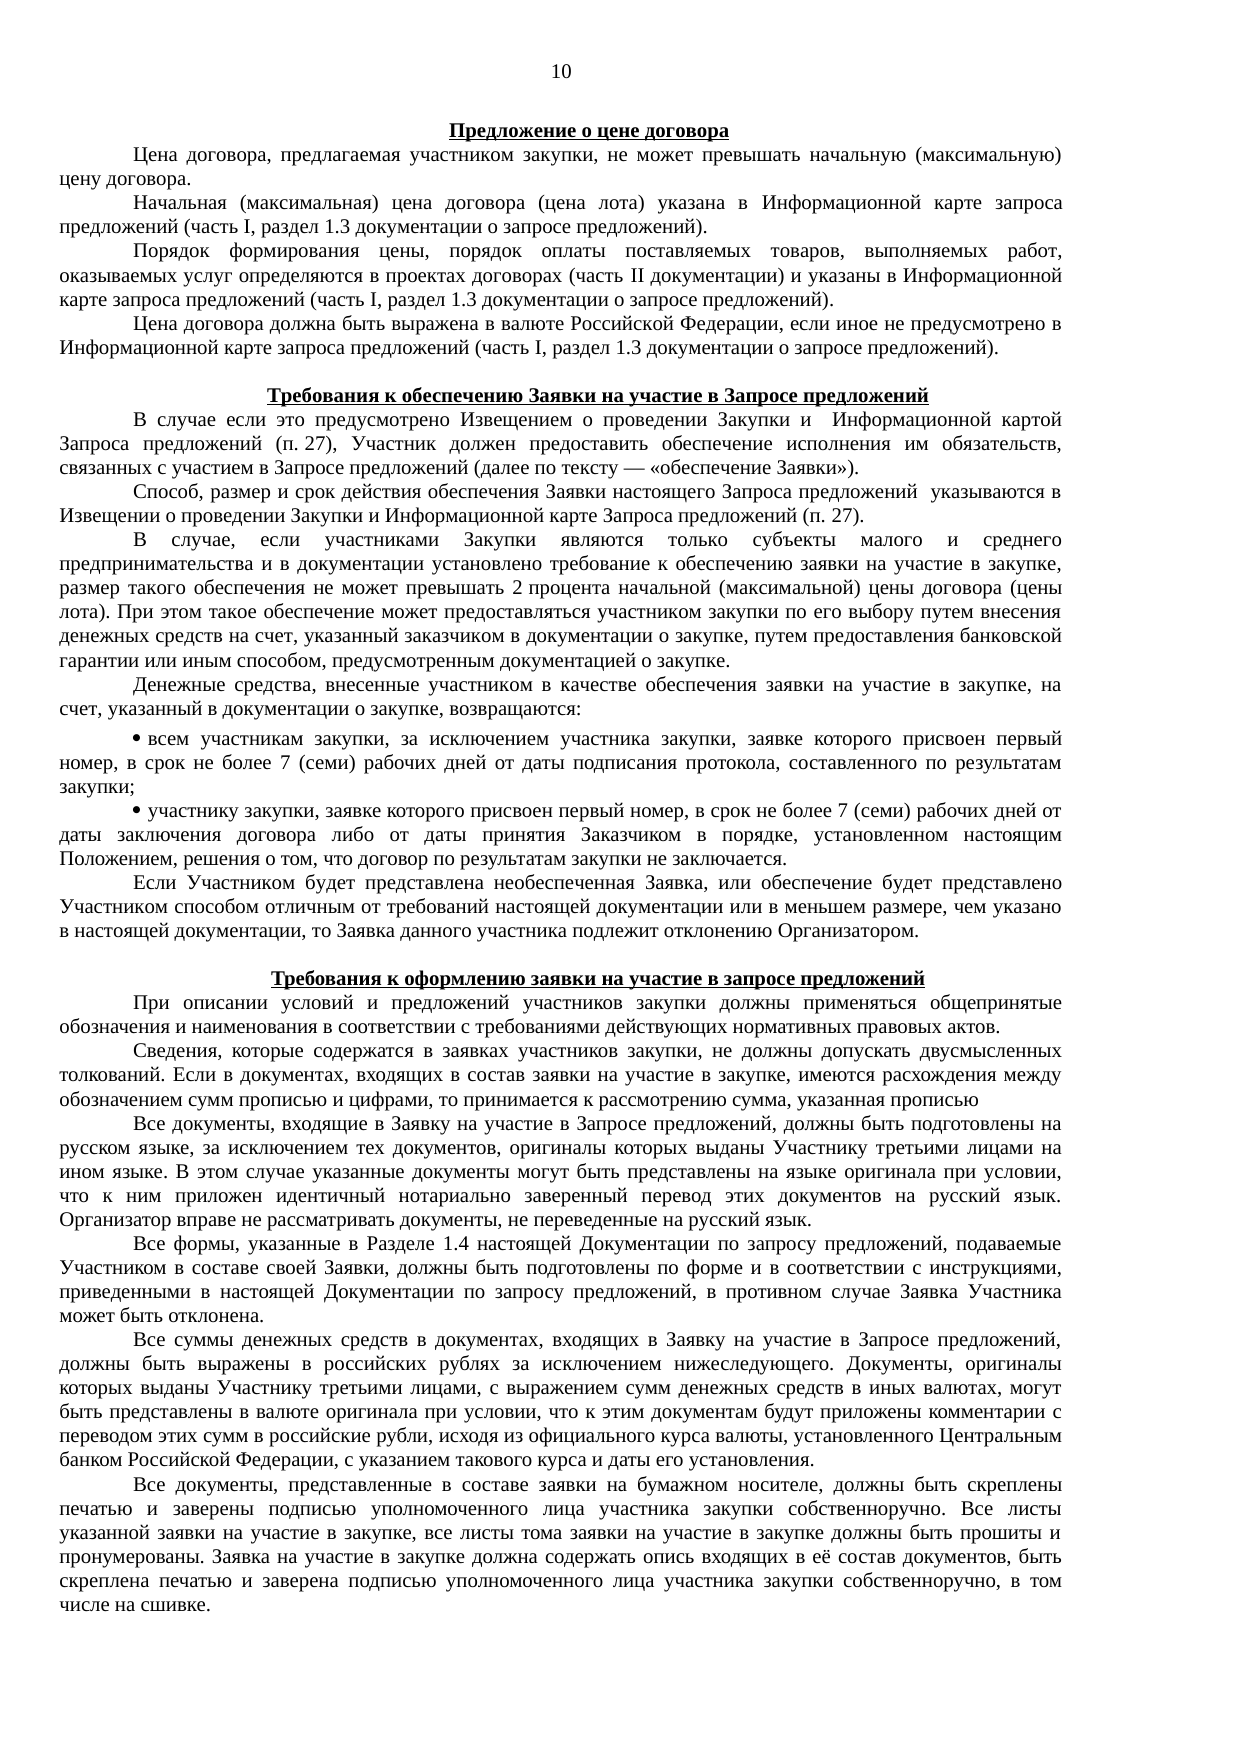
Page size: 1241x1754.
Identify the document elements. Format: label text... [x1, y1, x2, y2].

text Все документы, входящие в Заявку на участие в Запросе предложений, должны быть подготовлены на русском языке, за исключением тех документов, оригиналы которых выданы Участнику третьими лицами на ином языке. В этом случае указанные документы могут быть представлены на языке оригинала при условии, что к ним приложен идентичный нотариально заверенный перевод этих документов на русский язык. Организатор вправе не рассматривать документы, не переведенные на русский язык. [59, 1111, 1063, 1231]
text При описании условий и предложений участников закупки должны применяться общепринятые обозначения и наименования в соответствии с требованиями действующих нормативных правовых актов. [59, 990, 1063, 1038]
text В случае, если участниками Закупки являются только субъекты малого и среднего предпринимательства и в документации установлено требование к обеспечению заявки на участие в закупке, размер такого обеспечения не может превышать 2 процента начальной (максимальной) цены договора (цены лота). При этом такое обеспечение может предоставляться участником закупки по его выбору путем внесения денежных средств на счет, указанный заказчиком в документации о закупке, путем предоставления банковской гарантии или иным способом, предусмотренным документацией о закупке. [59, 527, 1063, 672]
text Порядок формирования цены, порядок оплаты поставляемых товаров, выполняемых работ, оказываемых услуг определяются в проектах договорах (часть II документации) и указаны в Информационной карте запроса предложений (часть I, раздел 1.3 документации о запросе предложений). [59, 238, 1063, 311]
text Сведения, которые содержатся в заявках участников закупки, не должны допускать двусмысленных толкований. Если в документах, входящих в состав заявки на участие в закупке, имеются расхождения между обозначением сумм прописью и цифрами, то принимается к рассмотрению сумма, указанная прописью [59, 1038, 1063, 1111]
text Если Участником будет представлена необеспеченная Заявка, или обеспечение будет представлено Участником способом отличным от требований настоящей документации или в меньшем размере, чем указано в настоящей документации, то Заявка данного участника подлежит отклонению Организатором. [59, 870, 1063, 942]
text Цена договора, предлагаемая участником закупки, не может превышать начальную (максимальную) цену договора. [59, 142, 1063, 190]
list Денежные средства, внесенные участником в качестве обеспечения заявки на участие в закупке, на счет, указанный в документации о закупке, возвращаются: [59, 672, 1063, 720]
list участнику закупки, заявке которого присвоен первый номер, в срок не более 7 (семи) рабочих дней от даты заключения договора либо от даты принятия Заказчиком в порядке, установленном настоящим Положением, решения о том, что договор по результатам закупки не заключается. [59, 798, 1063, 870]
list всем участникам закупки, за исключением участника закупки, заявке которого присвоен первый номер, в срок не более 7 (семи) рабочих дней от даты подписания протокола, составленного по результатам закупки; [59, 726, 1063, 798]
text Все суммы денежных средств в документах, входящих в Заявку на участие в Запросе предложений, должны быть выражены в российских рублях за исключением нижеследующего. Документы, оригиналы которых выданы Участнику третьими лицами, с выражением сумм денежных средств в иных валютах, могут быть представлены в валюте оригинала при условии, что к этим документам будут приложены комментарии с переводом этих сумм в российские рубли, исходя из официального курса валюты, установленного Центральным банком Российской Федерации, с указанием такового курса и даты его установления. [59, 1327, 1063, 1471]
text Начальная (максимальная) цена договора (цена лота) указана в Информационной карте запроса предложений (часть I, раздел 1.3 документации о запросе предложений). [59, 190, 1063, 238]
text В случае если это предусмотрено Извещением о проведении Закупки и Информационной картой Запроса предложений (п. 27), Участник должен предоставить обеспечение исполнения им обязательств, связанных с участием в Запросе предложений (далее по тексту — «обеспечение Заявки»). [59, 407, 1063, 479]
text Требования к оформлению заявки на участие в запросе предложений [59, 966, 1063, 990]
text Все формы, указанные в Разделе 1.4 настоящей Документации по запросу предложений, подаваемые Участником в составе своей Заявки, должны быть подготовлены по форме и в соответствии с инструкциями, приведенными в настоящей Документации по запросу предложений, в противном случае Заявка Участника может быть отклонена. [59, 1231, 1063, 1327]
text Предложение о цене договора [59, 118, 1063, 142]
text Способ, размер и срок действия обеспечения Заявки настоящего Запроса предложений указываются в Извещении о проведении Закупки и Информационной карте Запроса предложений (п. 27). [59, 479, 1063, 527]
text Цена договора должна быть выражена в валюте Российской Федерации, если иное не предусмотрено в Информационной карте запроса предложений (часть I, раздел 1.3 документации о запросе предложений). [59, 311, 1063, 359]
text Требования к обеспечению Заявки на участие в Запросе предложений [59, 383, 1063, 407]
text Все документы, представленные в составе заявки на бумажном носителе, должны быть скреплены печатью и заверены подписью уполномоченного лица участника закупки собственноручно. Все листы указанной заявки на участие в закупке, все листы тома заявки на участие в закупке должны быть прошиты и пронумерованы. Заявка на участие в закупке должна содержать опись входящих в её состав документов, быть скреплена печатью и заверена подписью уполномоченного лица участника закупки собственноручно, в том числе на сшивке. [59, 1471, 1063, 1616]
